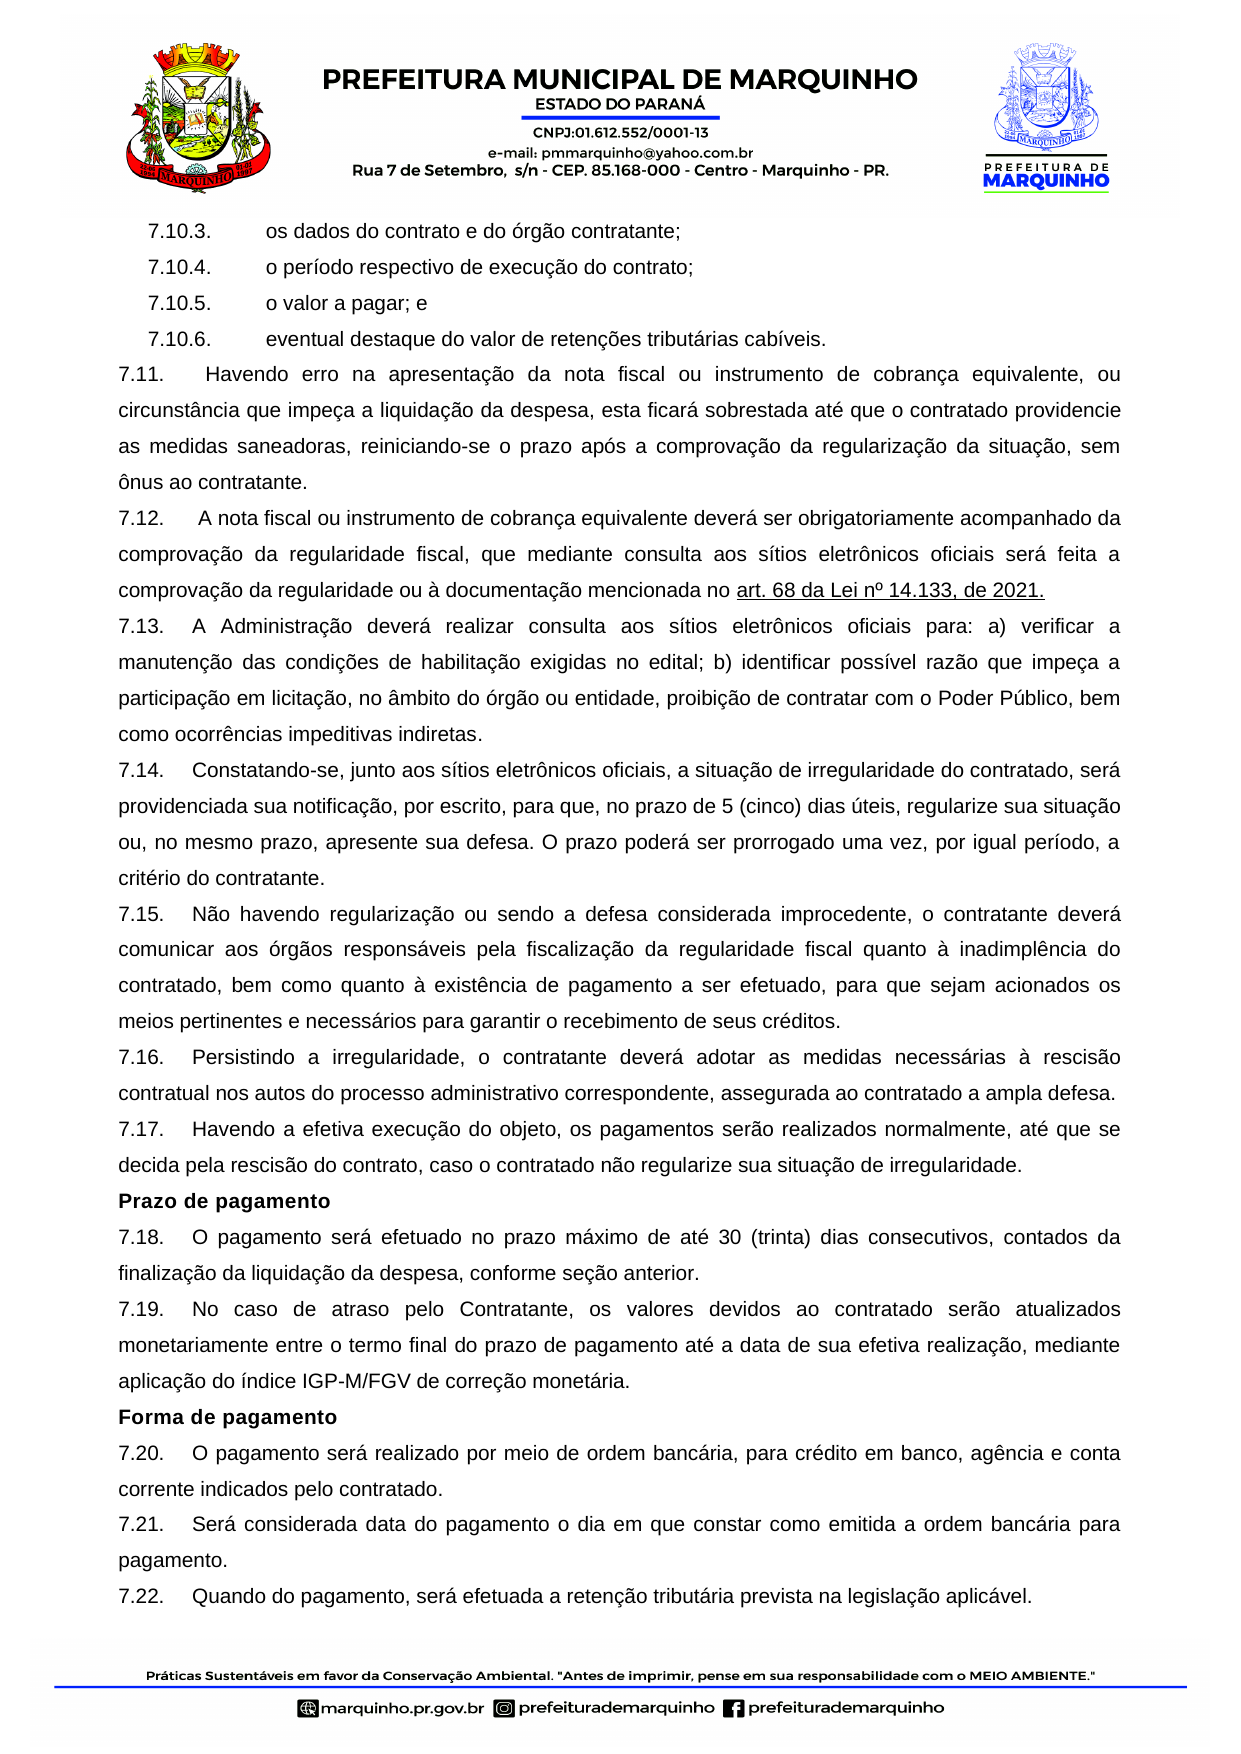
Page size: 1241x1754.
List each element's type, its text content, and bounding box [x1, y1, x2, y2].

text o valor a pagar; e [148, 290, 1122, 314]
text Forma de pagamento [118, 1404, 1122, 1428]
text O pagamento será efetuado no prazo máximo de até 30 (trinta) dias consecutivos, contados da finalização da liquidação da despesa, conforme seção anterior. [118, 1225, 1122, 1285]
picture [60, 14, 1181, 218]
text Havendo a efetiva execução do objeto, os pagamentos serão realizados normalmente, até que se decida pela rescisão do contrato, caso o contratado não regularize sua situação de irregularidade. [118, 1117, 1122, 1177]
text Constatando-se, junto aos sítios eletrônicos oficiais, a situação de irregularidade do contratado, será providenciada sua notificação, por escrito, para que, no prazo de 5 (cinco) dias úteis, regularize sua situação ou, no mesmo prazo, apresente sua defesa. O prazo poderá ser prorrogado uma vez, por igual período, a critério do contratante. [118, 758, 1122, 889]
text A Administração deverá realizar consulta aos sítios eletrônicos oficiais para: a) verificar a manutenção das condições de habilitação exigidas no edital; b) identificar possível razão que impeça a participação em licitação, no âmbito do órgão ou entidade, proibição de contratar com o Poder Público, bem como ocorrências impeditivas indiretas. [118, 614, 1122, 746]
text Havendo erro na apresentação da nota fiscal ou instrumento de cobrança equivalente, ou circunstância que impeça a liquidação da despesa, esta ficará sobrestada até que o contratado providencie as medidas saneadoras, reiniciando-se o prazo após a comprovação da regularização da situação, sem ônus ao contratante. [118, 362, 1122, 494]
text os dados do contrato e do órgão contratante; [148, 218, 1122, 242]
text Não havendo regularização ou sendo a defesa considerada improcedente, o contratante deverá comunicar aos órgãos responsáveis pela fiscalização da regularidade fiscal quanto à inadimplência do contratado, bem como quanto à existência de pagamento a ser efetuado, para que sejam acionados os meios pertinentes e necessários para garantir o recebimento de seus créditos. [118, 901, 1122, 1033]
text Persistindo a irregularidade, o contratante deverá adotar as medidas necessárias à rescisão contratual nos autos do processo administrativo correspondente, assegurada ao contratado a ampla defesa. [118, 1045, 1122, 1105]
text No caso de atraso pelo Contratante, os valores devidos ao contratado serão atualizados monetariamente entre o termo final do prazo de pagamento até a data de sua efetiva realização, mediante aplicação do índice IGP-M/FGV de correção monetária. [118, 1297, 1122, 1392]
text Quando do pagamento, será efetuada a retenção tributária prevista na legislação aplicável. [118, 1584, 1122, 1608]
text eventual destaque do valor de retenções tributárias cabíveis. [148, 326, 1122, 350]
text Prazo de pagamento [118, 1189, 1122, 1213]
text A nota fiscal ou instrumento de cobrança equivalente deverá ser obrigatoriamente acompanhado da comprovação da regularidade fiscal, que mediante consulta aos sítios eletrônicos oficiais será feita a comprovação da regularidade ou à documentação mencionada no art. 68 da Lei nº 14.133, de 2021. [118, 506, 1122, 602]
text o período respectivo de execução do contrato; [148, 254, 1122, 278]
picture [30, 1638, 1210, 1747]
text O pagamento será realizado por meio de ordem bancária, para crédito em banco, agência e conta corrente indicados pelo contratado. [118, 1440, 1122, 1500]
text Será considerada data do pagamento o dia em que constar como emitida a ordem bancária para pagamento. [118, 1512, 1122, 1572]
